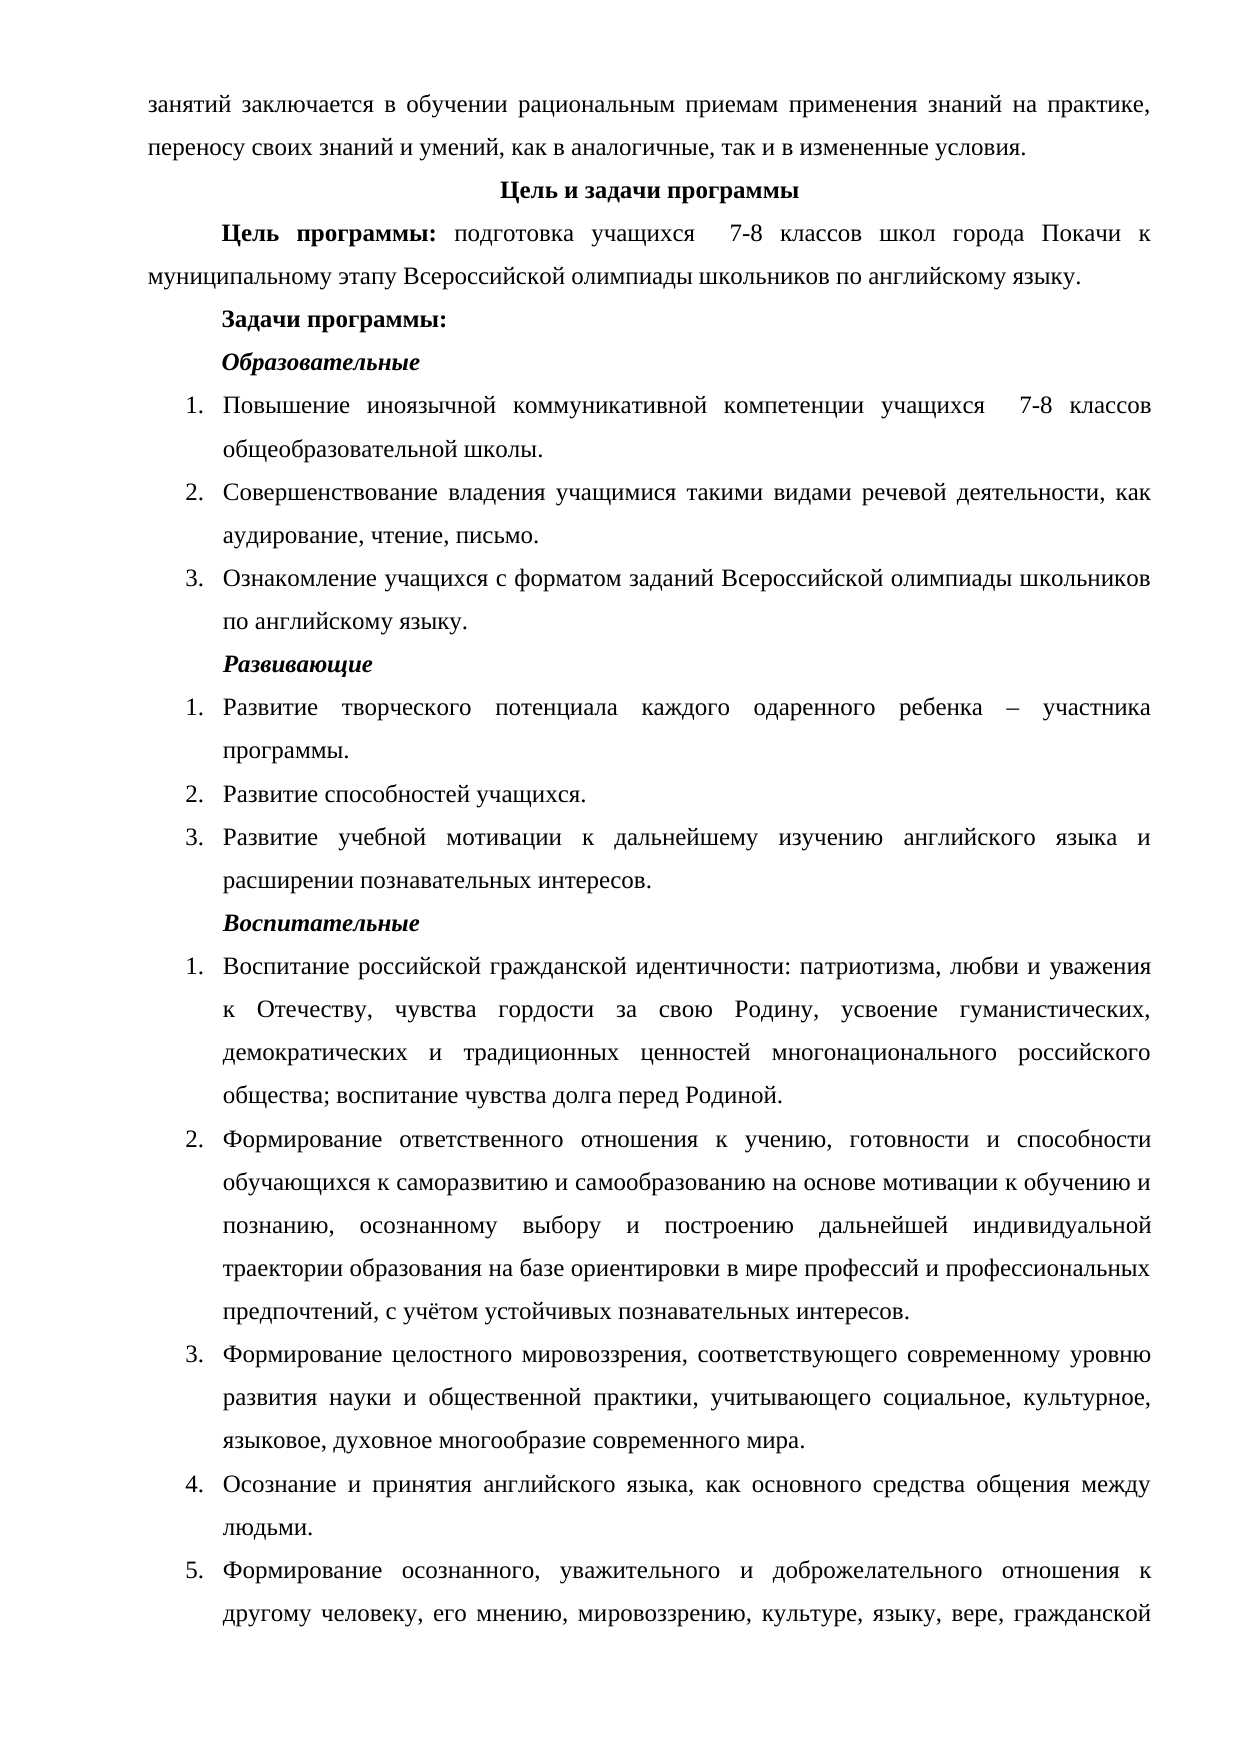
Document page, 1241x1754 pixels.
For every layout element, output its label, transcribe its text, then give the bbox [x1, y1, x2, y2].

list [185, 1555, 1152, 1627]
list Ознакомление учащихся с форматом заданий Всероссийской олимпиады школьников по английскому языку. [185, 563, 1152, 635]
text Цель и задачи программы [148, 175, 1152, 204]
list Развитие способностей учащихся. [185, 779, 1152, 807]
list Развитие учебной мотивации к дальнейшему изучению английского языка и расширении познавательных интересов. [185, 822, 1152, 894]
list Развивающие [223, 649, 1152, 678]
list Совершенствование владения учащимися такими видами речевой деятельности, как аудирование, чтение, письмо. [185, 477, 1152, 549]
list Воспитательные [223, 908, 1152, 937]
list Осознание и принятия английского языка, как основного средства общения между людьми. [185, 1469, 1152, 1541]
text Задачи программы: [148, 304, 1152, 333]
list Воспитание российской гражданской идентичности: патриотизма, любви и уважения к Отечеству, чувства гордости за свою Родину, усвоение гуманистических, демократических и традиционных ценностей многонационального российского общества; воспитание чувства долга перед Родиной. [185, 951, 1152, 1109]
list Повышение иноязычной коммуникативной компетенции учащихся 7-8 классов общеобразовательной школы. [185, 391, 1152, 462]
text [148, 89, 1152, 161]
text Цель программы: подготовка учащихся 7-8 классов школ города Покачи к муниципальному этапу Всероссийской олимпиады школьников по английскому языку. [148, 218, 1152, 290]
list Развитие творческого потенциала каждого одаренного ребенка – участника программы. [185, 692, 1152, 764]
list Формирование целостного мировоззрения, соответствующего современному уровню развития науки и общественной практики, учитывающего социальное, культурное, языковое, духовное многообразие современного мира. [185, 1339, 1152, 1454]
text Образовательные [148, 347, 1152, 376]
list Формирование ответственного отношения к учению, готовности и способности обучающихся к саморазвитию и самообразованию на основе мотивации к обучению и познанию, осознанному выбору и построению дальнейшей индивидуальной траектории образования на базе ориентировки в мире профессий и профессиональных предпочтений, с учётом устойчивых познавательных интересов. [185, 1124, 1152, 1325]
